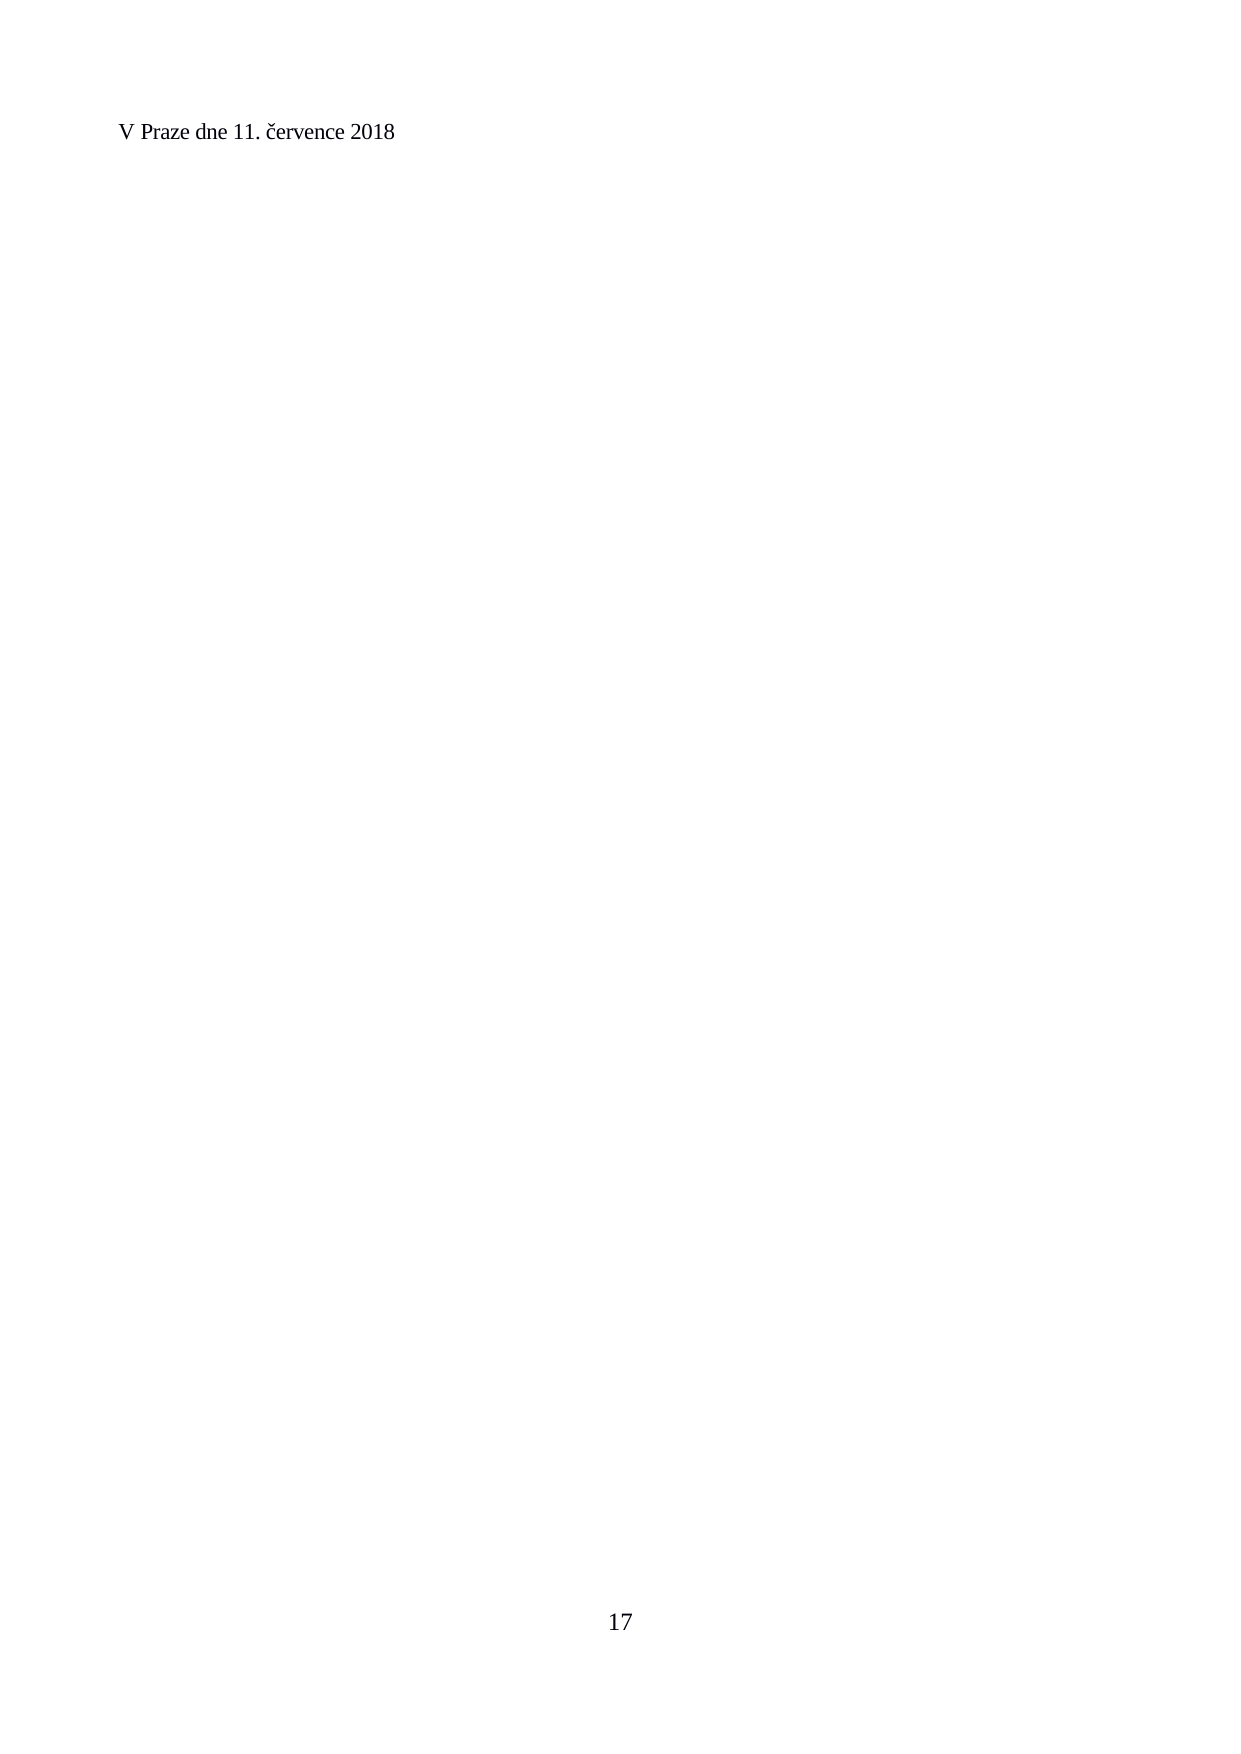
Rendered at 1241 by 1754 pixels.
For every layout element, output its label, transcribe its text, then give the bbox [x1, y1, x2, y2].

text V Praze dne 11. července 2018 [118, 118, 1122, 144]
